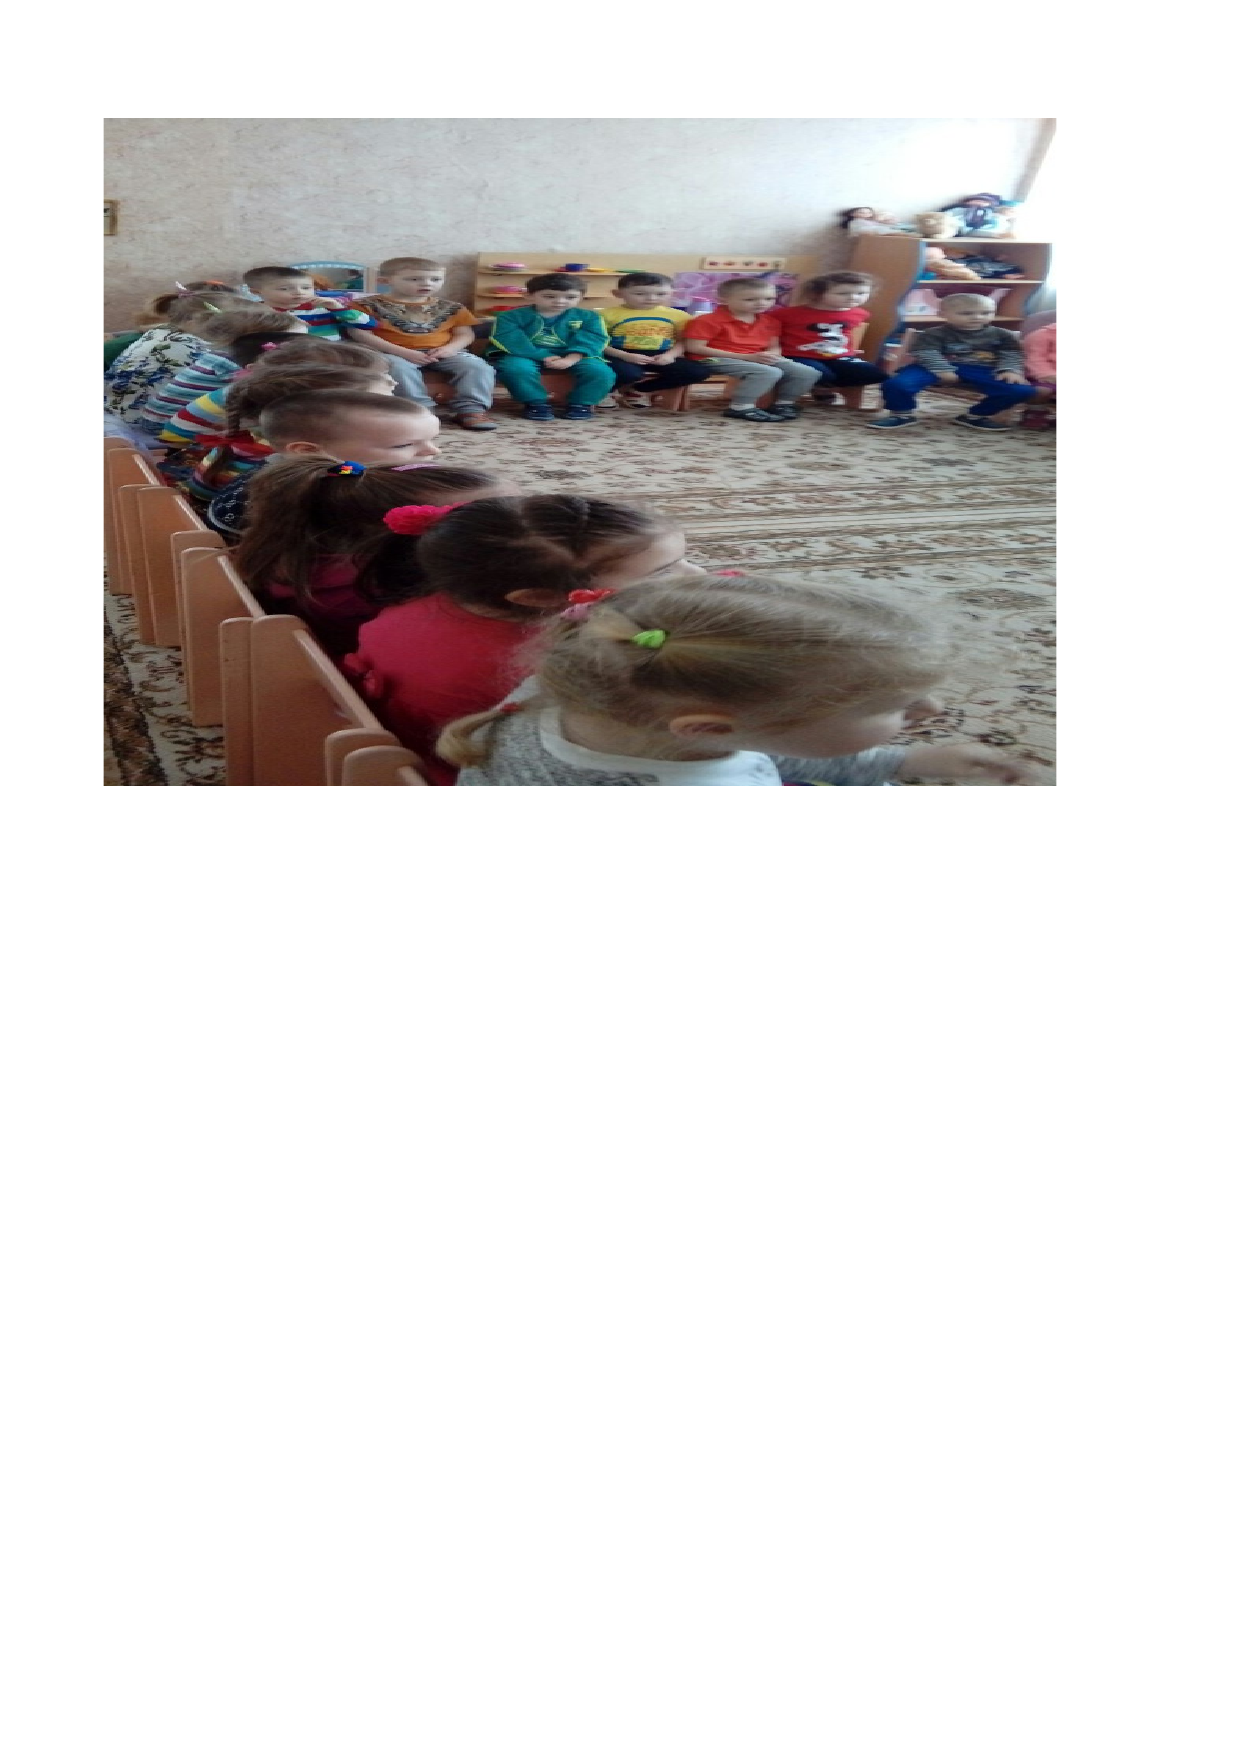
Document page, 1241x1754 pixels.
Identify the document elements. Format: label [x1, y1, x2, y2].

picture [103, 118, 1057, 786]
